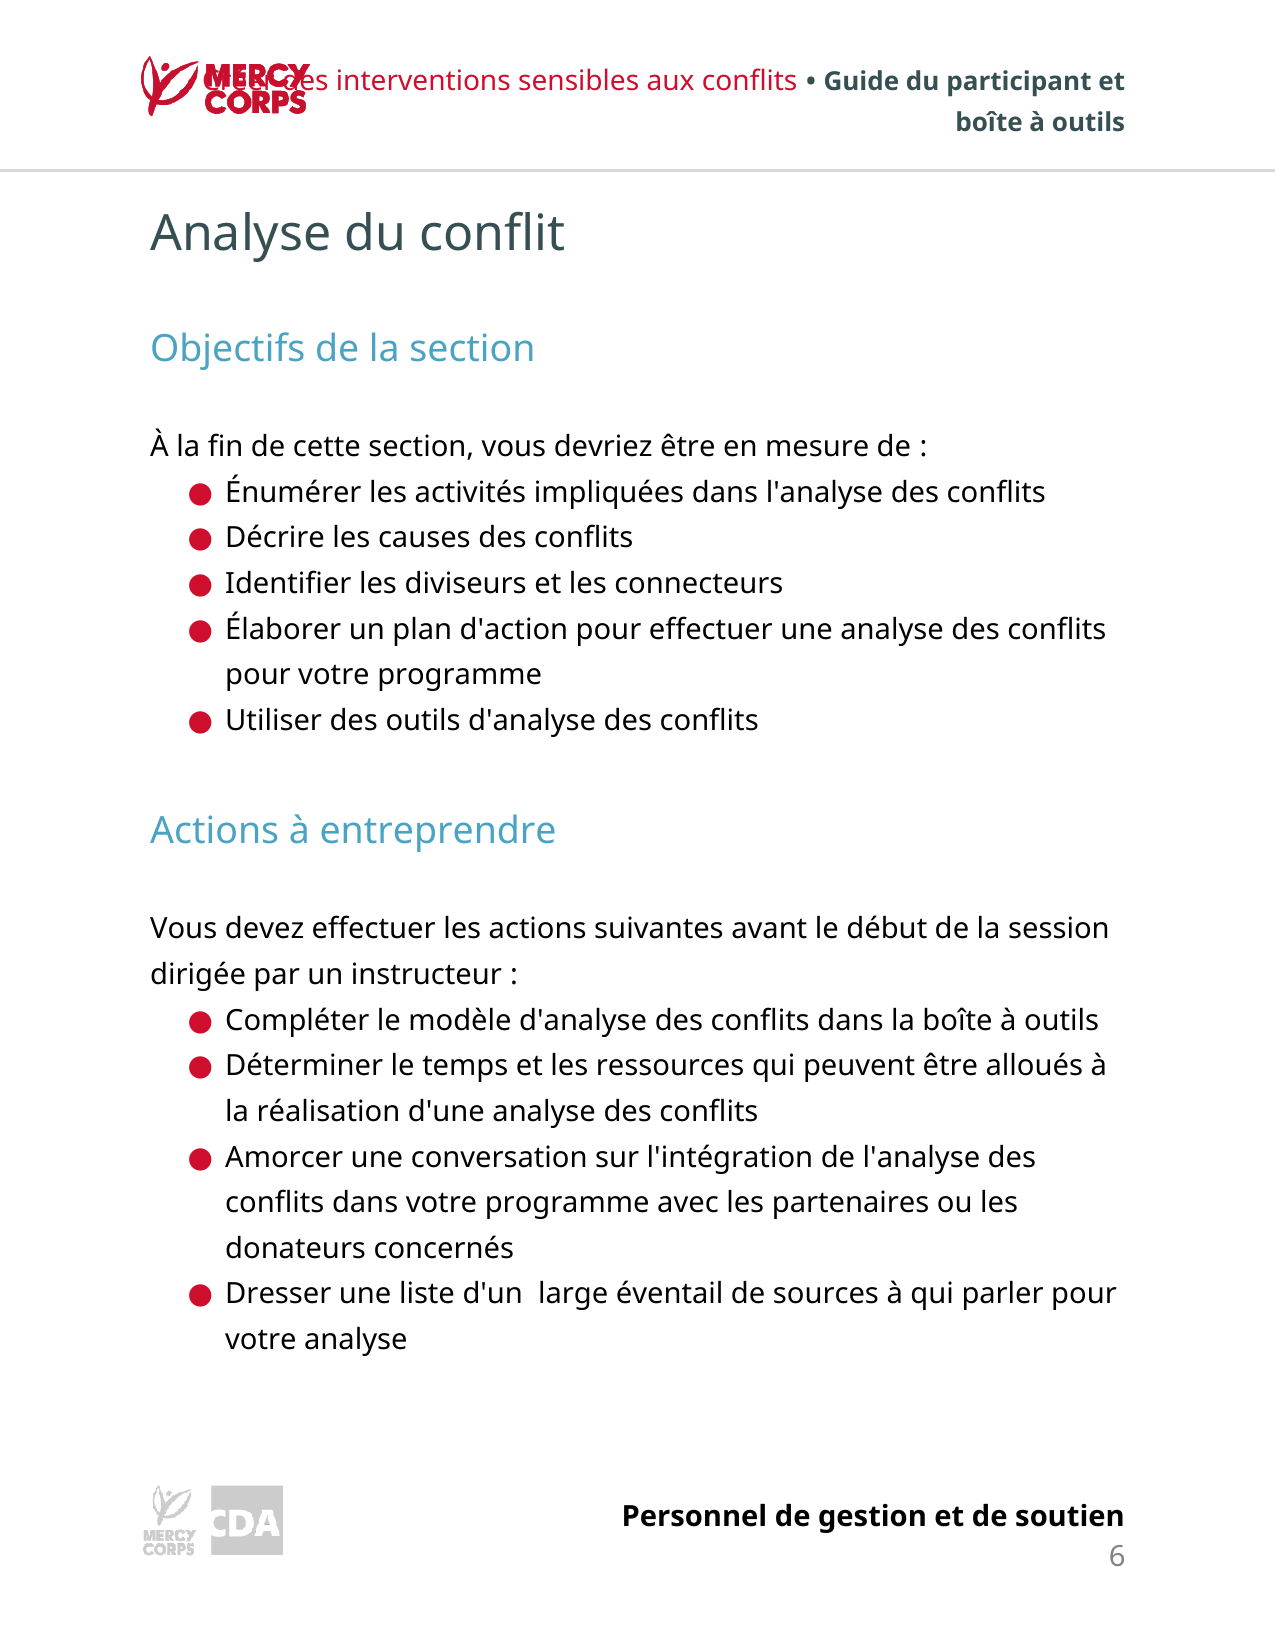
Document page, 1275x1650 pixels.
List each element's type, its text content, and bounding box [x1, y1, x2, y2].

text Vous devez effectuer les actions suivantes avant le début de la session dirigée par un instructeur : [150, 908, 1125, 993]
list Compléter le modèle d'analyse des conflits dans la boîte à outils [187, 999, 1125, 1039]
picture [136, 1476, 286, 1563]
list Amorcer une conversation sur l'intégration de l'analyse des conflits dans votre programme avec les partenaires ou les donateurs concernés [187, 1136, 1125, 1267]
subtitle Objectifs de la section [150, 321, 1125, 372]
picture [136, 52, 315, 117]
subtitle Analyse du conflit [150, 197, 1125, 265]
list Identifier les diviseurs et les connecteurs [187, 562, 1125, 602]
text À la fin de cette section, vous devriez être en mesure de : [150, 425, 1125, 465]
subtitle Actions à entreprendre [150, 803, 1125, 854]
list Dresser une liste d'un large éventail de sources à qui parler pour votre analyse [187, 1273, 1125, 1358]
list Élaborer un plan d'action pour effectuer une analyse des conflits pour votre programme [187, 608, 1125, 693]
list Énumérer les activités impliquées dans l'analyse des conflits [187, 471, 1125, 511]
list Déterminer le temps et les ressources qui peuvent être alloués à la réalisation d'une analyse des conflits [187, 1044, 1125, 1130]
list Décrire les causes des conflits [187, 517, 1125, 556]
list Utiliser des outils d'analyse des conflits [187, 699, 1125, 739]
